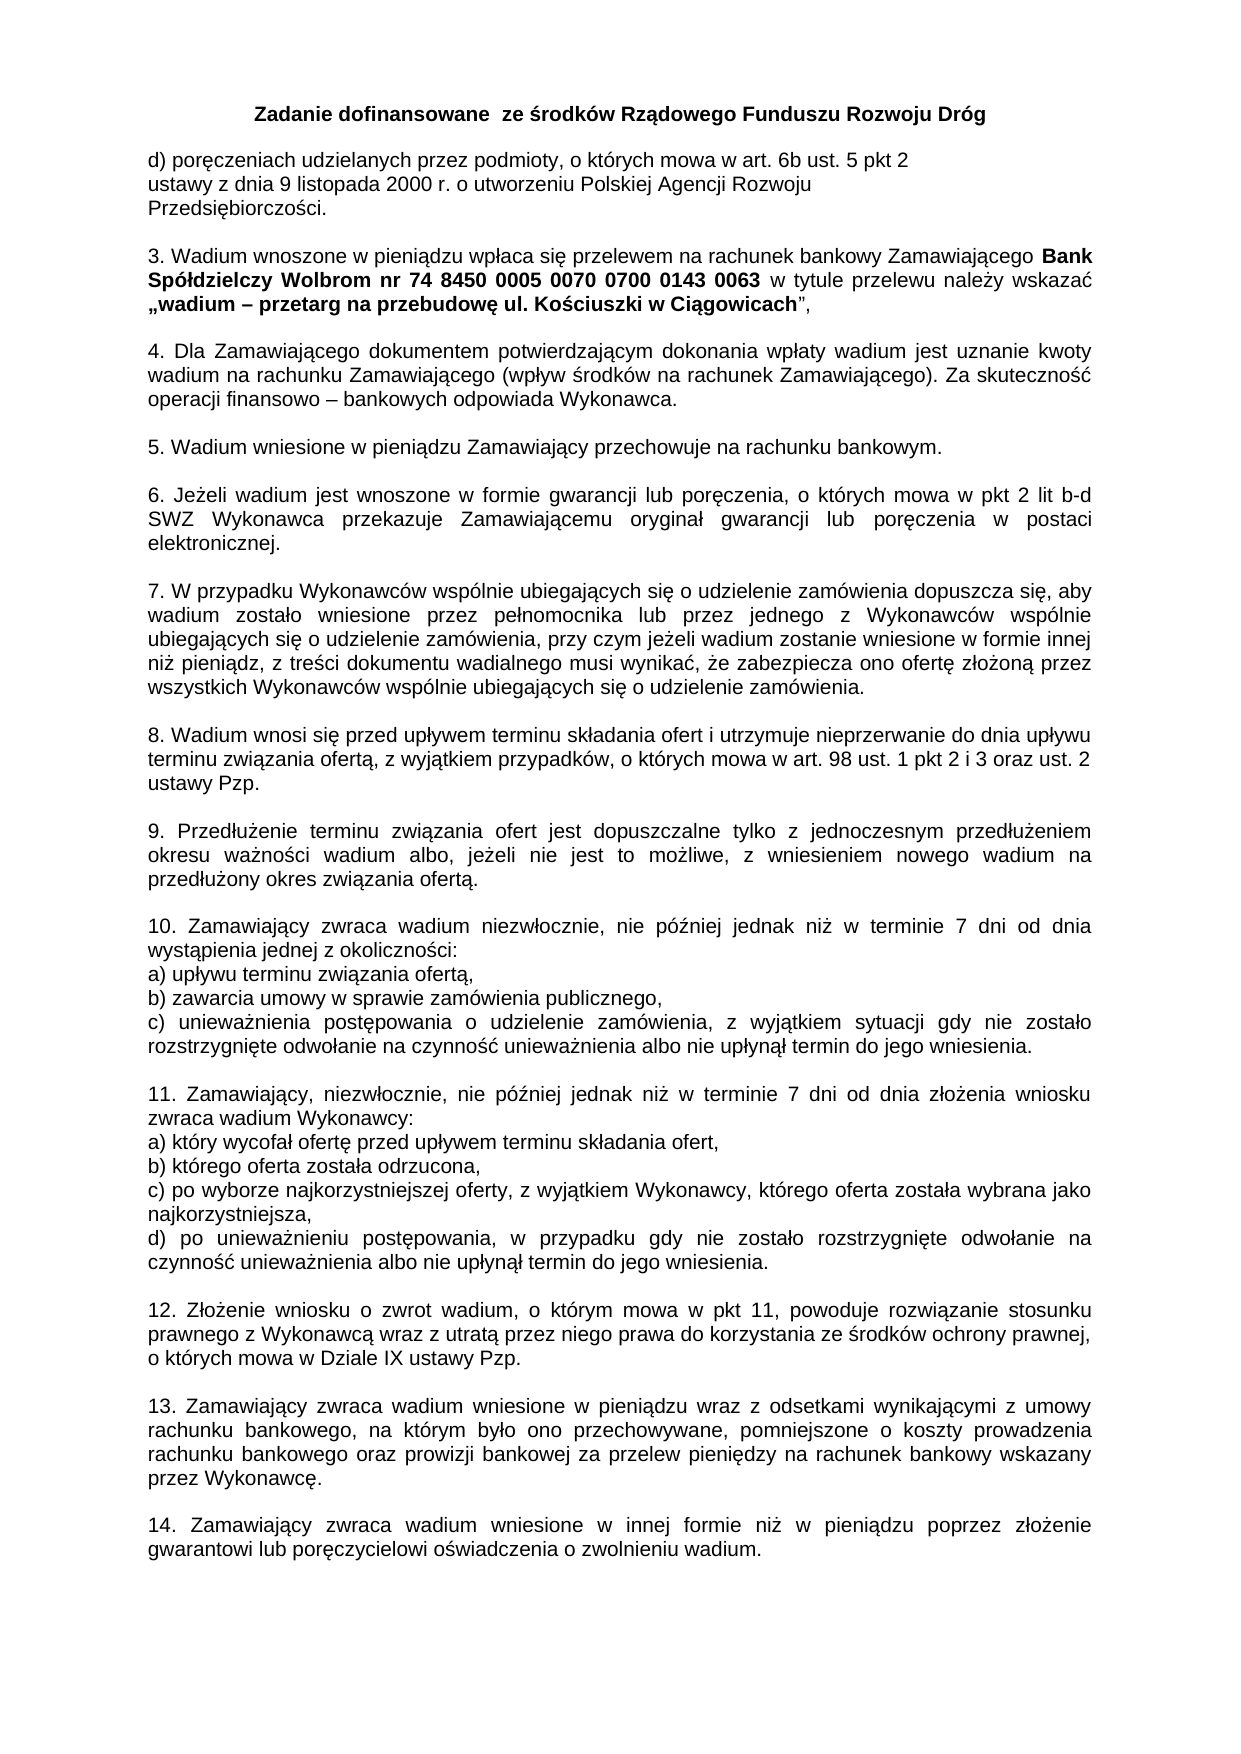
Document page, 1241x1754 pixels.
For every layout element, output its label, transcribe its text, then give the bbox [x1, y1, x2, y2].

text Przedsiębiorczości. [148, 196, 1093, 219]
text 4. Dla Zamawiającego dokumentem potwierdzającym dokonania wpłaty wadium jest uznanie kwoty wadium na rachunku Zamawiającego (wpływ środków na rachunek Zamawiającego). Za skuteczność operacji finansowo – bankowych odpowiada Wykonawca. [148, 339, 1093, 411]
text a) upływu terminu związania ofertą, [148, 962, 1093, 986]
text b) zawarcia umowy w sprawie zamówienia publicznego, [148, 986, 1093, 1010]
text 3. Wadium wnoszone w pieniądzu wpłaca się przelewem na rachunek bankowy Zamawiającego Bank Spółdzielczy Wolbrom nr 74 8450 0005 0070 0700 0143 0063 w tytule przelewu należy wskazać „wadium – przetarg na przebudowę ul. Kościuszki w Ciągowicach”, [148, 243, 1093, 315]
text 11. Zamawiający, niezwłocznie, nie później jednak niż w terminie 7 dni od dnia złożenia wniosku zwraca wadium Wykonawcy: [148, 1082, 1093, 1130]
text 8. Wadium wnosi się przed upływem terminu składania ofert i utrzymuje nieprzerwanie do dnia upływu terminu związania ofertą, z wyjątkiem przypadków, o których mowa w art. 98 ust. 1 pkt 2 i 3 oraz ust. 2 ustawy Pzp. [148, 723, 1093, 794]
text 6. Jeżeli wadium jest wnoszone w formie gwarancji lub poręczenia, o których mowa w pkt 2 lit b-d SWZ Wykonawca przekazuje Zamawiającemu oryginał gwarancji lub poręczenia w postaci elektronicznej. [148, 483, 1093, 555]
text 12. Złożenie wniosku o zwrot wadium, o którym mowa w pkt 11, powoduje rozwiązanie stosunku prawnego z Wykonawcą wraz z utratą przez niego prawa do korzystania ze środków ochrony prawnej, o których mowa w Dziale IX ustawy Pzp. [148, 1298, 1093, 1369]
text d) poręczeniach udzielanych przez podmioty, o których mowa w art. 6b ust. 5 pkt 2 [148, 148, 1093, 172]
text 14. Zamawiający zwraca wadium wniesione w innej formie niż w pieniądzu poprzez złożenie gwarantowi lub poręczycielowi oświadczenia o zwolnieniu wadium. [148, 1513, 1093, 1561]
text b) którego oferta została odrzucona, [148, 1154, 1093, 1178]
text a) który wycofał ofertę przed upływem terminu składania ofert, [148, 1130, 1093, 1154]
text 7. W przypadku Wykonawców wspólnie ubiegających się o udzielenie zamówienia dopuszcza się, aby wadium zostało wniesione przez pełnomocnika lub przez jednego z Wykonawców wspólnie ubiegających się o udzielenie zamówienia, przy czym jeżeli wadium zostanie wniesione w formie innej niż pieniądz, z treści dokumentu wadialnego musi wynikać, że zabezpiecza ono ofertę złożoną przez wszystkich Wykonawców wspólnie ubiegających się o udzielenie zamówienia. [148, 579, 1093, 699]
text ustawy z dnia 9 listopada 2000 r. o utworzeniu Polskiej Agencji Rozwoju [148, 172, 1093, 196]
text 13. Zamawiający zwraca wadium wniesione w pieniądzu wraz z odsetkami wynikającymi z umowy rachunku bankowego, na którym było ono przechowywane, pomniejszone o koszty prowadzenia rachunku bankowego oraz prowizji bankowej za przelew pieniędzy na rachunek bankowy wskazany przez Wykonawcę. [148, 1393, 1093, 1489]
text 5. Wadium wniesione w pieniądzu Zamawiający przechowuje na rachunku bankowym. [148, 435, 1093, 459]
text c) unieważnienia postępowania o udzielenie zamówienia, z wyjątkiem sytuacji gdy nie zostało rozstrzygnięte odwołanie na czynność unieważnienia albo nie upłynął termin do jego wniesienia. [148, 1010, 1093, 1058]
text d) po unieważnieniu postępowania, w przypadku gdy nie zostało rozstrzygnięte odwołanie na czynność unieważnienia albo nie upłynął termin do jego wniesienia. [148, 1226, 1093, 1274]
text 10. Zamawiający zwraca wadium niezwłocznie, nie później jednak niż w terminie 7 dni od dnia wystąpienia jednej z okoliczności: [148, 914, 1093, 962]
text 9. Przedłużenie terminu związania ofert jest dopuszczalne tylko z jednoczesnym przedłużeniem okresu ważności wadium albo, jeżeli nie jest to możliwe, z wniesieniem nowego wadium na przedłużony okres związania ofertą. [148, 818, 1093, 890]
text c) po wyborze najkorzystniejszej oferty, z wyjątkiem Wykonawcy, którego oferta została wybrana jako najkorzystniejsza, [148, 1178, 1093, 1226]
